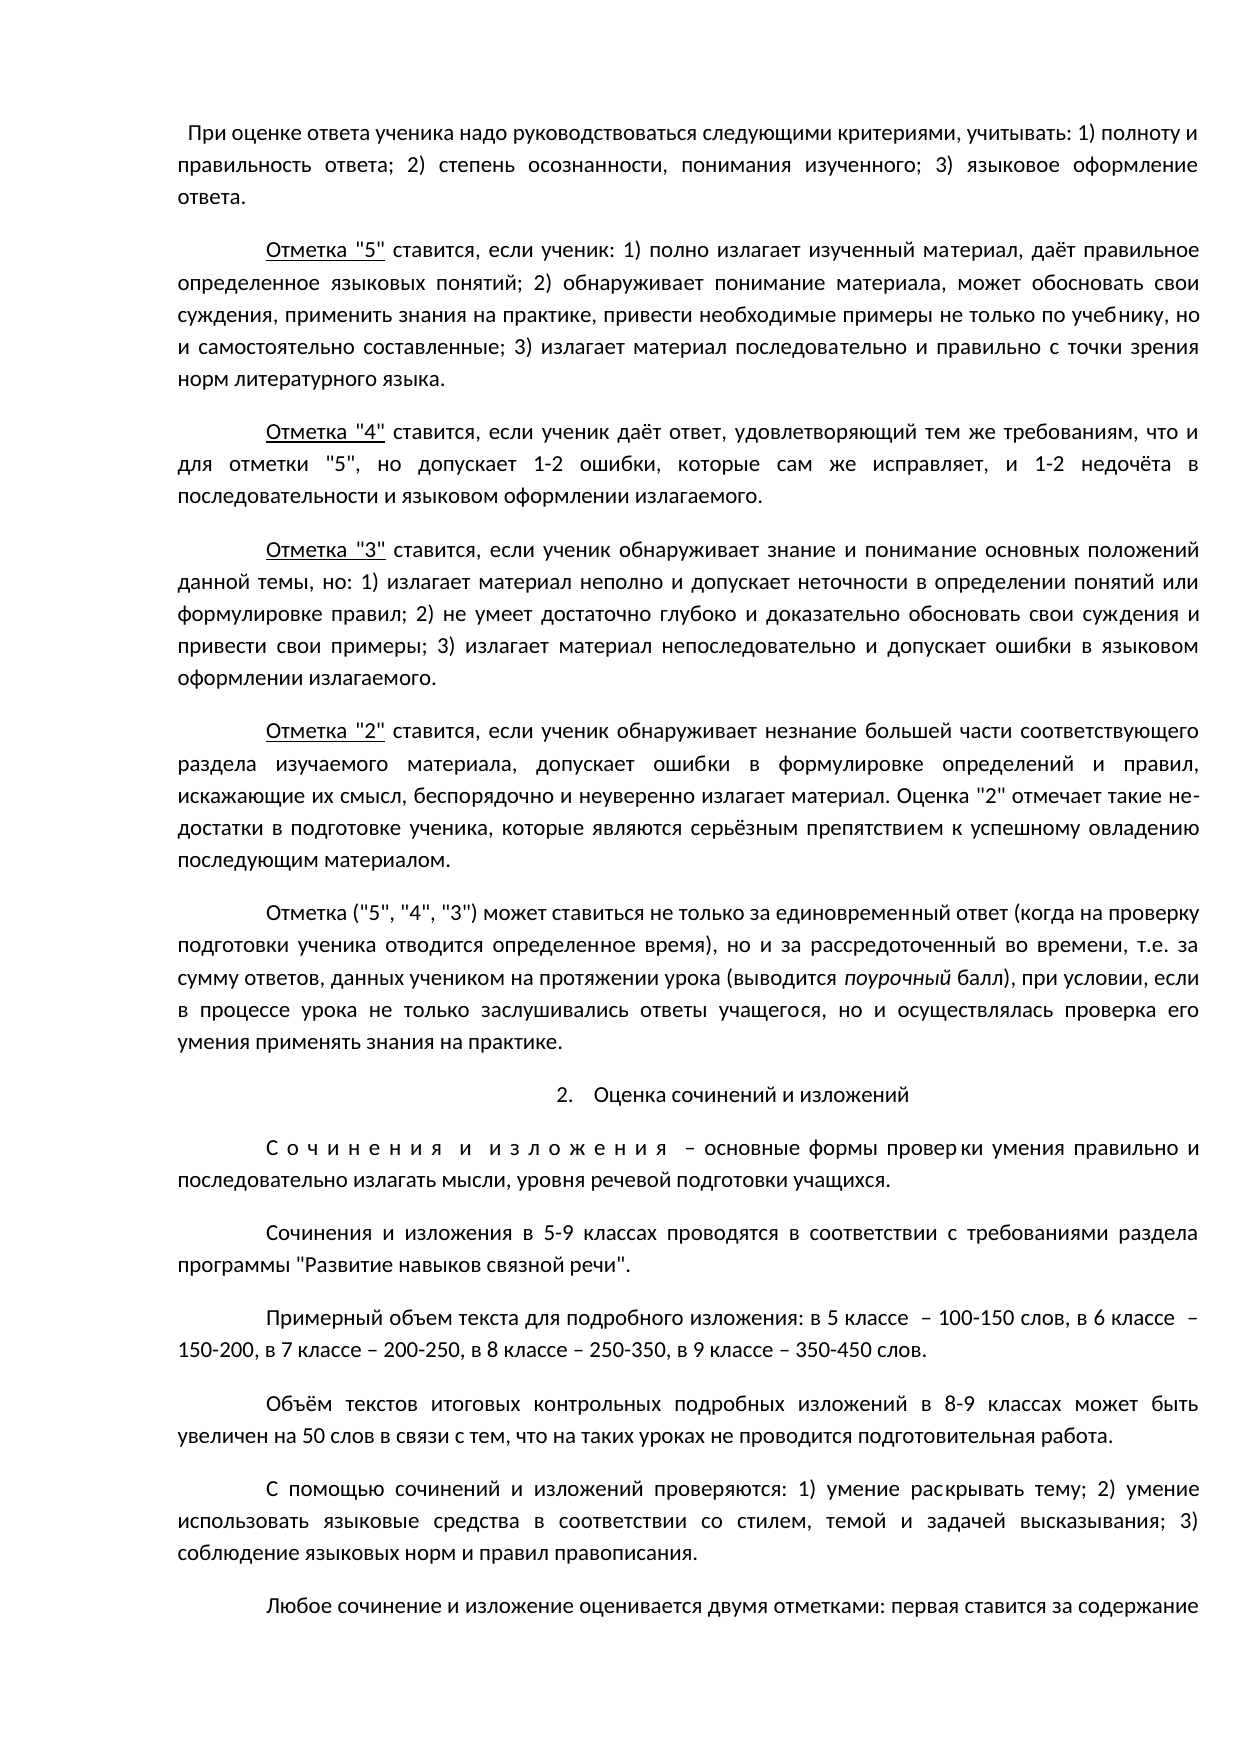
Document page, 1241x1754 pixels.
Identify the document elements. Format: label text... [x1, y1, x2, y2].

text Объём текстов итоговых контрольных подробных изложений в 8-9 классах может быть увеличен на 50 слов в связи с тем, что на таких уроках не проводится подготовительная работа. [177, 1389, 1200, 1449]
text Примерный объем текста для подробного изложения: в 5 классе – 100-150 слов, в 6 классе – 150-200, в 7 классе – 200-250, в 8 классе – 250-350, в 9 классе – 350-450 слов. [177, 1303, 1200, 1364]
text Отметка "2" ставится, если ученик обнаруживает незнание большей части соответствующего раздела изучаемого материала, допускает ошибки в формулировке определений и правил, искажающие их смысл, беспорядочно и неуверенно излагает материал. Оценка "2" отмечает такие недостатки в подготовке ученика, которые являются серьёзным препятствием к успешному овладению последующим материалом. [177, 716, 1200, 873]
list Оценка сочинений и изложений [266, 1080, 1200, 1108]
text Сочинения и изложения в 5-9 классах проводятся в соответствии с требованиями раздела программы "Развитие навыков связной речи". [177, 1218, 1200, 1278]
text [177, 1591, 1200, 1619]
text Отметка "3" ставится, если ученик обнаруживает знание и понимание основных положений данной темы, но: 1) излагает материал неполно и допускает неточности в определении понятий или формулировке правил; 2) не умеет достаточно глубоко и доказательно обосновать свои суждения и привести свои примеры; 3) излагает материал непоследовательно и допускает ошибки в языковом оформлении излагаемого. [177, 535, 1200, 691]
text Отметка "5" ставится, если ученик: 1) полно излагает изученный материал, даёт правильное определенное языковых понятий; 2) обнаруживает понимание материала, может обосновать свои суждения, применить знания на практике, привести необходимые примеры не только по учебнику, но и самостоятельно составленные; 3) излагает материал последовательно и правильно с точки зрения норм литературного языка. [177, 236, 1200, 392]
text Отметка ("5", "4", "3") может ставиться не только за единовременный ответ (когда на проверку подготовки ученика отводится определенное время), но и за рассредоточенный во времени, т.е. за сумму ответов, данных учеником на протяжении урока (выводится поурочный балл), при условии, если в процессе урока не только заслушивались ответы учащегося, но и осуществлялась проверка его умения применять знания на практике. [177, 898, 1200, 1055]
text С о ч и н е н и я и и з л о ж е н и я – основные формы проверки умения правильно и последовательно излагать мысли, уровня речевой подготовки учащихся. [177, 1133, 1200, 1193]
text При оценке ответа ученика надо руководствоваться следующими критериями, учитывать: 1) полноту и правильность ответа; 2) степень осознанности, понимания изученного; 3) языковое оформление ответа. [177, 118, 1200, 211]
text С помощью сочинений и изложений проверяются: 1) умение раскрывать тему; 2) умение использовать языковые средства в соответствии со стилем, темой и задачей высказывания; 3) соблюдение языковых норм и правил правописания. [177, 1474, 1200, 1566]
text Отметка "4" ставится, если ученик даёт ответ, удовлетворяющий тем же требованиям, что и для отметки "5", но допускает 1-2 ошибки, которые сам же исправляет, и 1-2 недочёта в последовательности и языковом оформлении излагаемого. [177, 417, 1200, 510]
